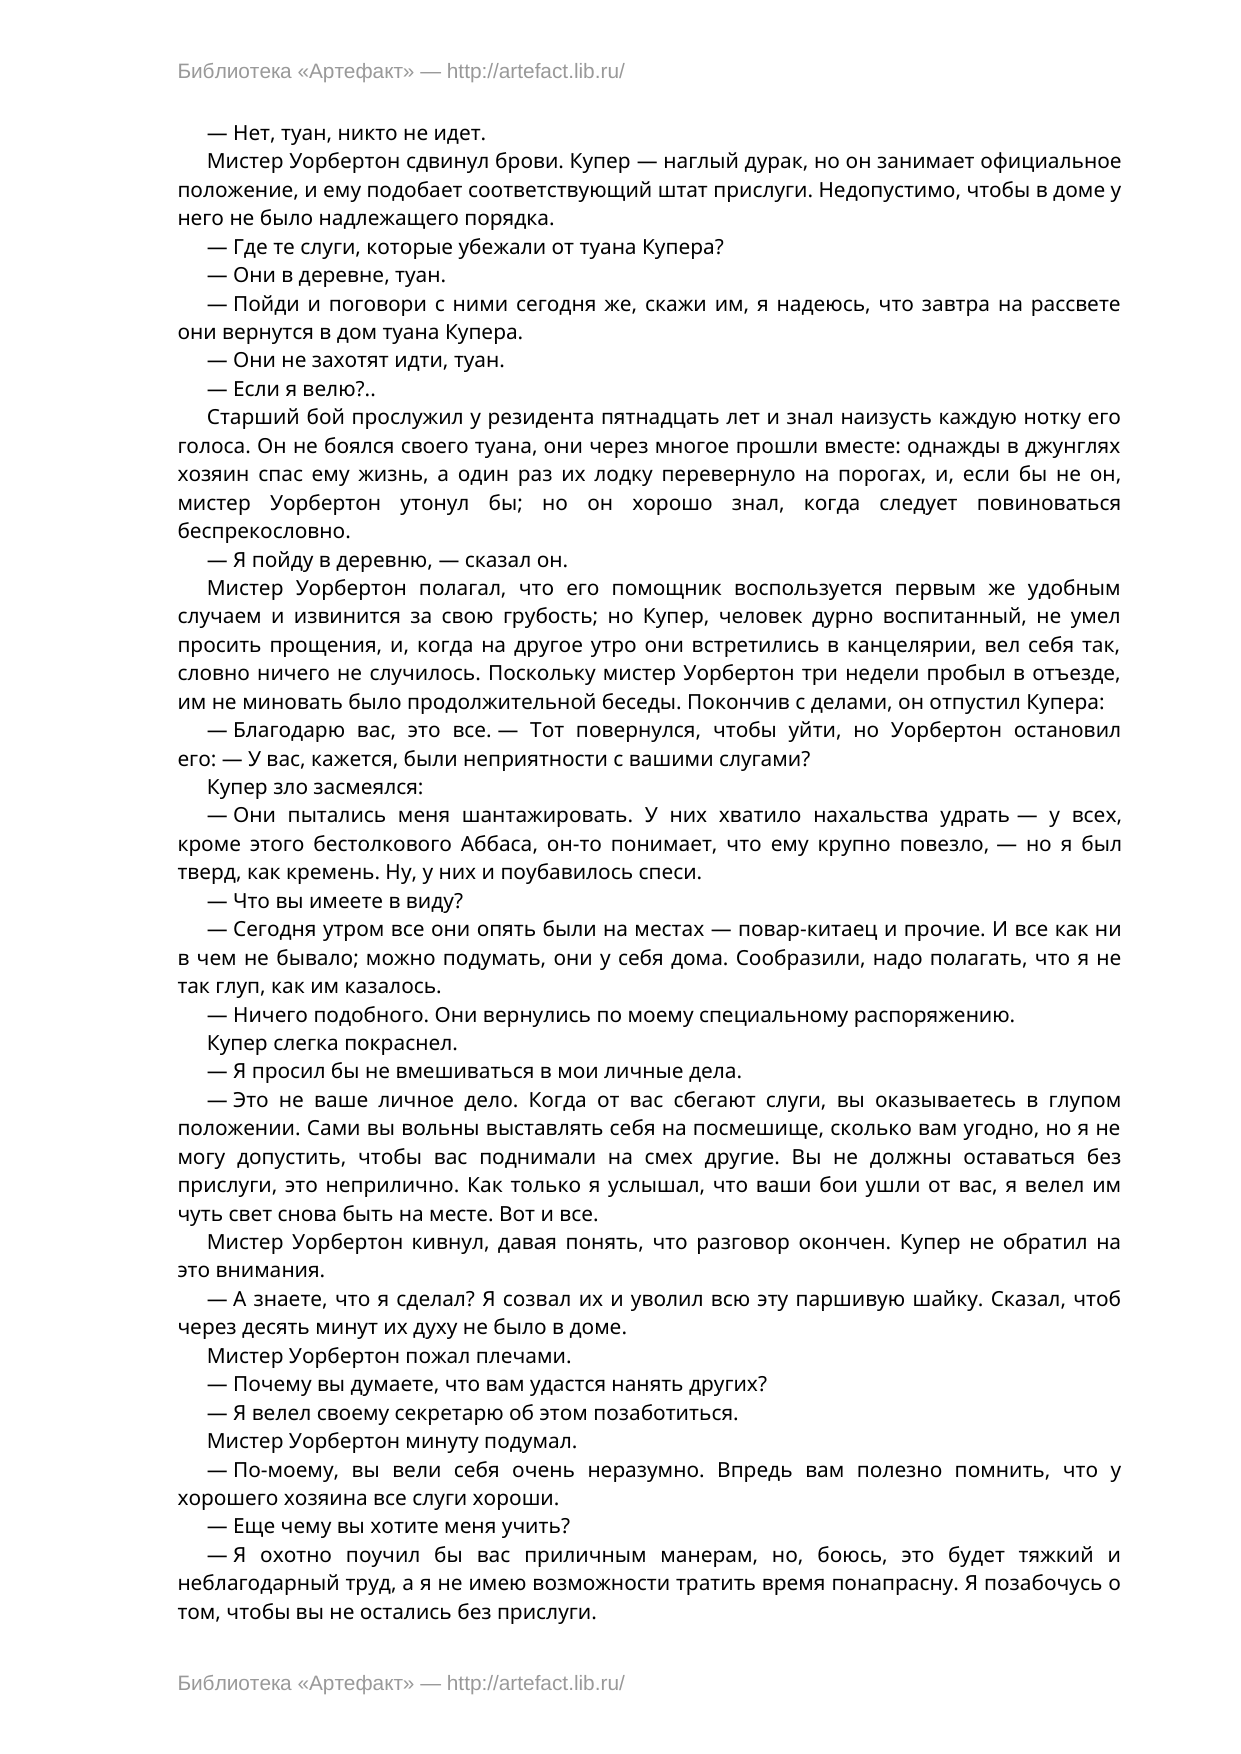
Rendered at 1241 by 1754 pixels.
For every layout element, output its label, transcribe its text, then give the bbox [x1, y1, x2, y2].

text — Пойди и поговори с ними сегодня же, скажи им, я надеюсь, что завтра на рассвете они вернутся в дом туана Купера. [177, 289, 1122, 346]
text — Если я велю?.. [177, 374, 1122, 402]
text Купер зло засмеялся: [177, 772, 1122, 801]
text Мистер Уорбертон кивнул, давая понять, что разговор окончен. Купер не обратил на это внимания. [177, 1227, 1122, 1284]
text — Я просил бы не вмешиваться в мои личные дела. [177, 1057, 1122, 1085]
text Купер слегка покраснел. [177, 1028, 1122, 1057]
text — Они пытались меня шантажировать. У них хватило нахальства удрать — у всех, кроме этого бестолкового Аббаса, он-то понимает, что ему крупно повезло, — но я был тверд, как кремень. Ну, у них и поубавилось спеси. [177, 801, 1122, 886]
text — Еще чему вы хотите меня учить? [177, 1512, 1122, 1540]
text — По-моему, вы вели себя очень неразумно. Впредь вам полезно помнить, что у хорошего хозяина все слуги хороши. [177, 1455, 1122, 1512]
text — Я пойду в деревню, — сказал он. [177, 545, 1122, 573]
text — Благодарю вас, это все. — Тот повернулся, чтобы уйти, но Уорбертон остановил его: — У вас, кажется, были неприятности с вашими слугами? [177, 715, 1122, 772]
text — Я охотно поучил бы вас приличным манерам, но, боюсь, это будет тяжкий и неблагодарный труд, а я не имею возможности тратить время понапрасну. Я позабочусь о том, чтобы вы не остались без прислуги. [177, 1540, 1122, 1625]
text — Нет, туан, никто не идет. [177, 118, 1122, 147]
text — Это не ваше личное дело. Когда от вас сбегают слуги, вы оказываетесь в глупом положении. Сами вы вольны выставлять себя на посмешище, сколько вам угодно, но я не могу допустить, чтобы вас поднимали на смех другие. Вы не должны оставаться без прислуги, это неприлично. Как только я услышал, что ваши бои ушли от вас, я велел им чуть свет снова быть на месте. Вот и все. [177, 1085, 1122, 1227]
text — Сегодня утром все они опять были на местах — повар-китаец и прочие. И все как ни в чем не бывало; можно подумать, они у себя дома. Сообразили, надо полагать, что я не так глуп, как им казалось. [177, 914, 1122, 1000]
text — Они в деревне, туан. [177, 260, 1122, 289]
text — Где те слуги, которые убежали от туана Купера? [177, 232, 1122, 260]
text — Почему вы думаете, что вам удастся нанять других? [177, 1369, 1122, 1398]
text Мистер Уорбертон полагал, что его помощник воспользуется первым же удобным случаем и извинится за свою грубость; но Купер, человек дурно воспитанный, не умел просить прощения, и, когда на другое утро они встретились в канцелярии, вел себя так, словно ничего не случилось. Поскольку мистер Уорбертон три недели пробыл в отъезде, им не миновать было продолжительной беседы. Покончив с делами, он отпустил Купера: [177, 573, 1122, 715]
text Старший бой прослужил у резидента пятнадцать лет и знал наизусть каждую нотку его голоса. Он не боялся своего туана, они через многое прошли вместе: однажды в джунглях хозяин спас ему жизнь, а один раз их лодку перевернуло на порогах, и, если бы не он, мистер Уорбертон утонул бы; но он хорошо знал, когда следует повиноваться беспрекословно. [177, 402, 1122, 545]
text — Они не захотят идти, туан. [177, 346, 1122, 374]
text Мистер Уорбертон минуту подумал. [177, 1426, 1122, 1455]
text — Что вы имеете в виду? [177, 886, 1122, 914]
text Мистер Уорбертон пожал плечами. [177, 1341, 1122, 1369]
text — А знаете, что я сделал? Я созвал их и уволил всю эту паршивую шайку. Сказал, чтоб через десять минут их духу не было в доме. [177, 1284, 1122, 1341]
text — Ничего подобного. Они вернулись по моему специальному распоряжению. [177, 1000, 1122, 1028]
text Мистер Уорбертон сдвинул брови. Купер — наглый дурак, но он занимает официальное положение, и ему подобает соответствующий штат прислуги. Недопустимо, чтобы в доме у него не было надлежащего порядка. [177, 147, 1122, 232]
text — Я велел своему секретарю об этом позаботиться. [177, 1398, 1122, 1426]
